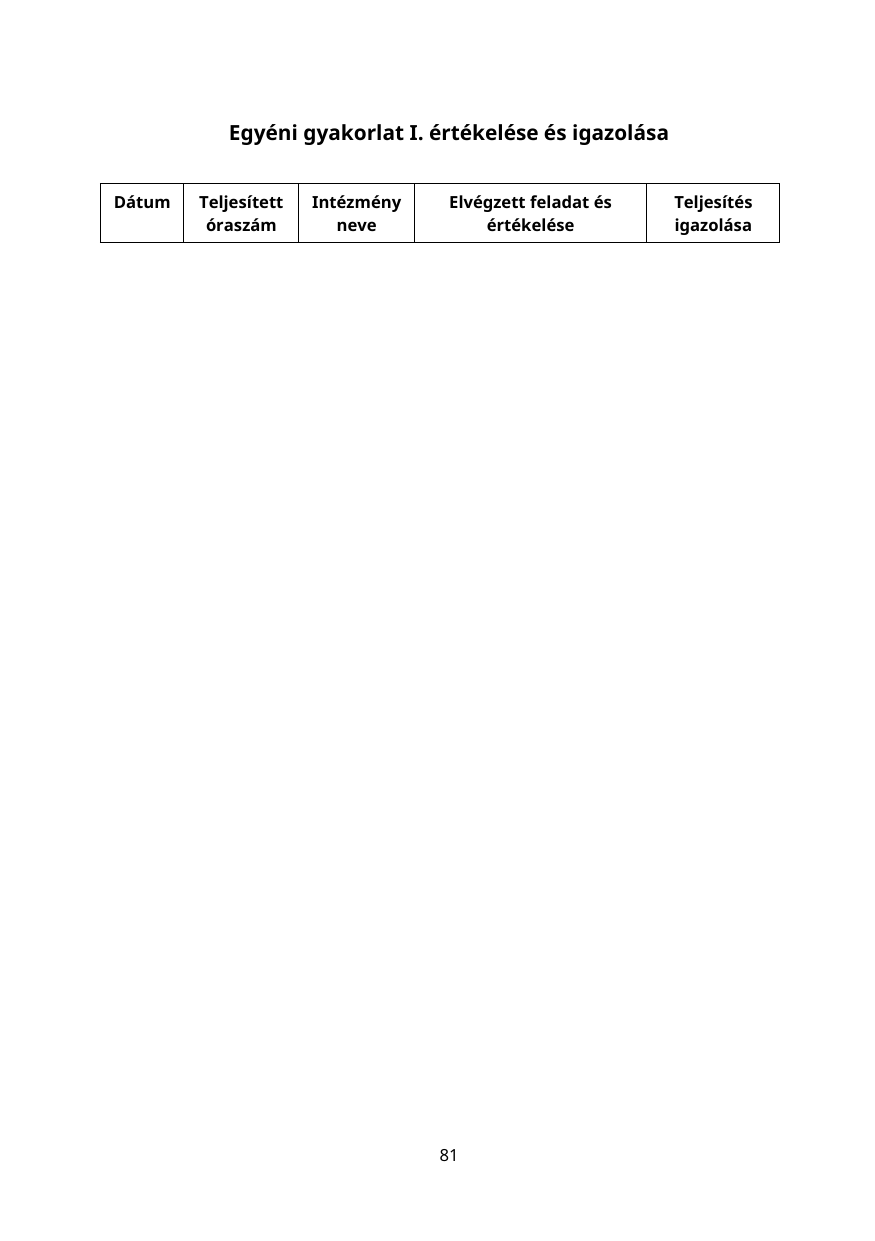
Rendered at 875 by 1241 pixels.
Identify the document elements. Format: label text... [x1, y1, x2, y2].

table_header Teljesítés igazolása [647, 184, 779, 242]
table_header Intézmény neve [299, 184, 414, 242]
table_header Elvégzett feladat és értékelése [415, 184, 646, 242]
table_header Dátum [101, 184, 183, 242]
text Egyéni gyakorlat I. értékelése és igazolása [118, 118, 779, 147]
table_header Teljesített óraszám [184, 184, 298, 242]
